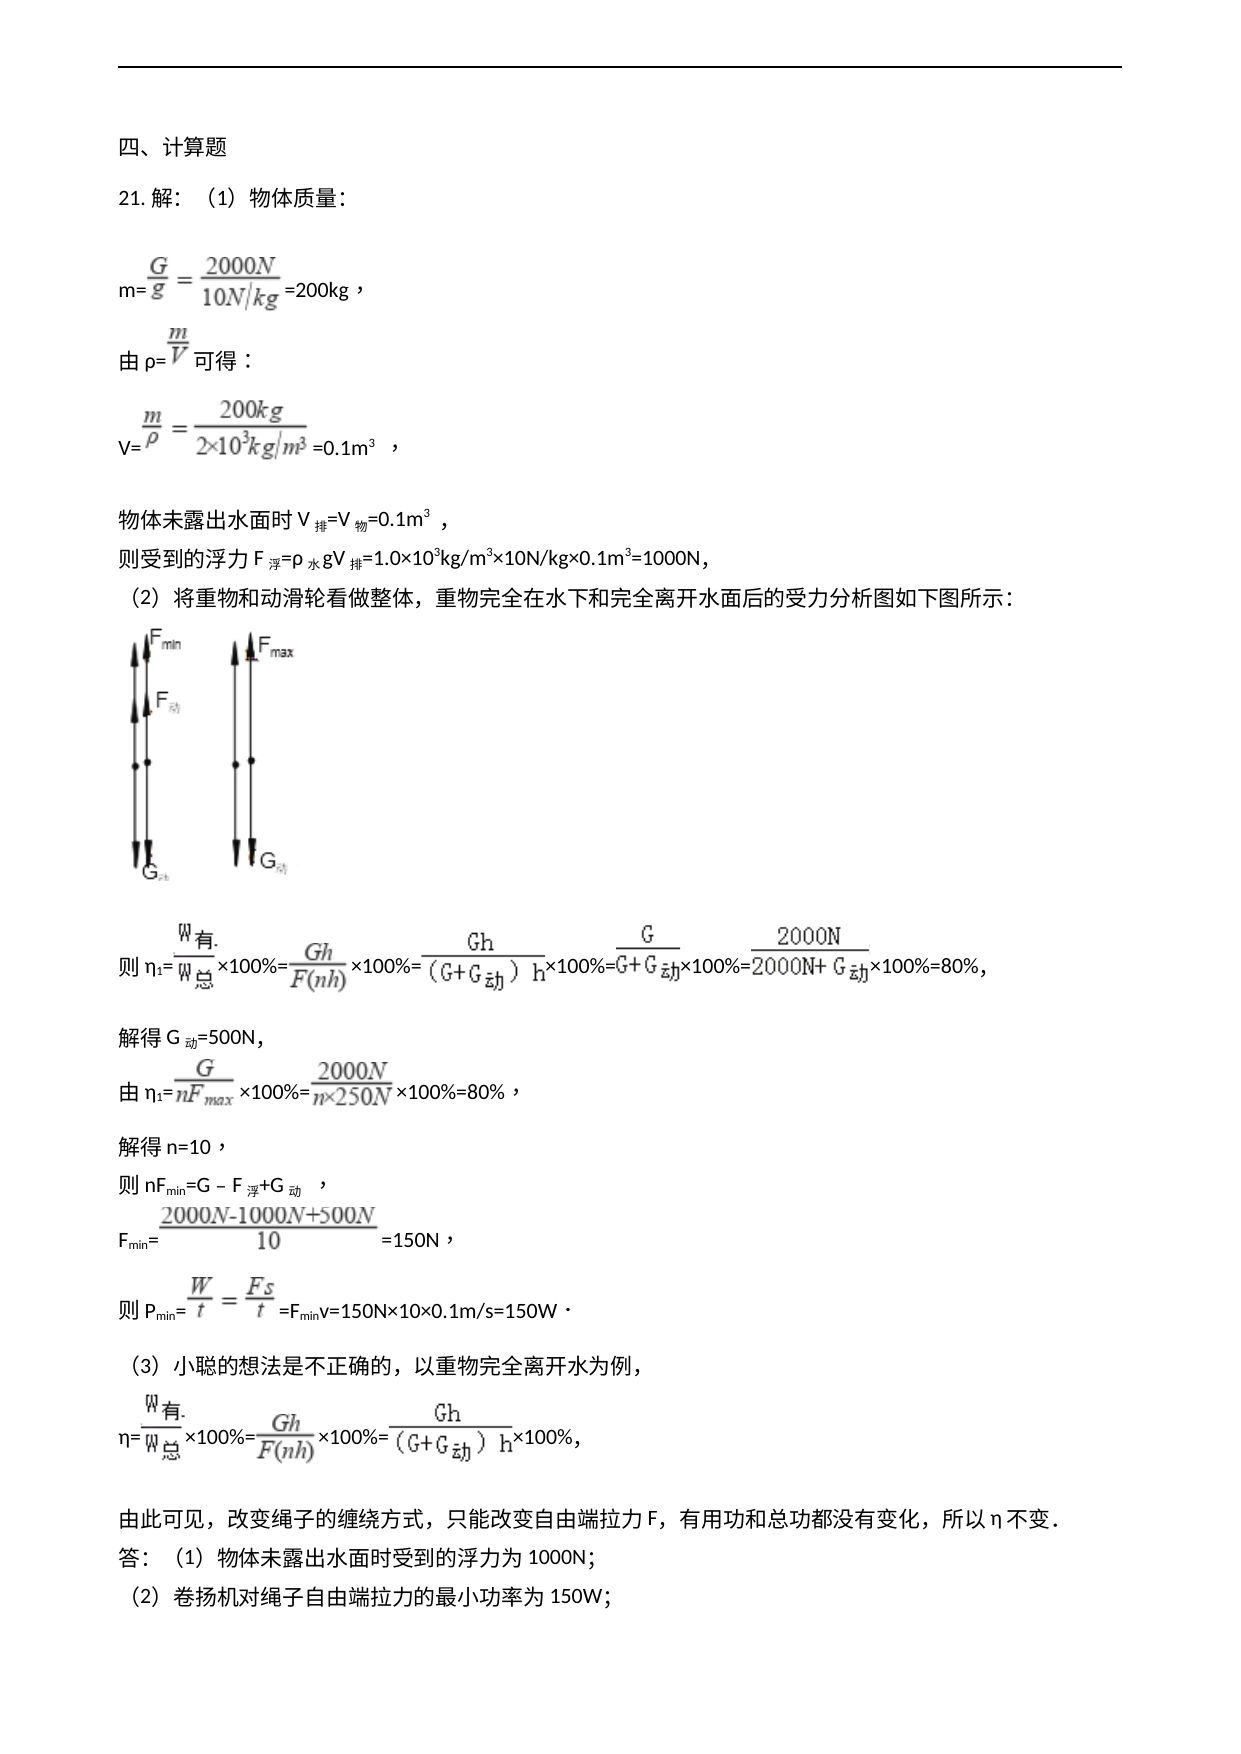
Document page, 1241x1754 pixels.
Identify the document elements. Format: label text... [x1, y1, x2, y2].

picture [616, 916, 681, 994]
picture [751, 918, 871, 994]
text 由ρ=可得： [118, 328, 1122, 393]
picture [186, 1277, 279, 1319]
picture [166, 328, 194, 366]
text η=×100%=×100%=​×100%， [118, 1388, 1122, 1485]
text 答：（1）物体未露出水面时受到的浮力为1000N； [118, 1540, 1122, 1573]
picture [173, 916, 218, 994]
picture [288, 943, 351, 994]
text Fmin==150N， [118, 1207, 1122, 1272]
picture [173, 1059, 240, 1107]
picture [421, 926, 546, 994]
text 解得G动=500N， [118, 1020, 1122, 1053]
text 四、计算题 [118, 129, 1122, 162]
text （3）小聪的想法是不正确的，以重物完全离开水为例， [118, 1349, 1122, 1381]
picture [158, 1207, 382, 1251]
text 则Pmin==Fminv=150N×10×0.1m/s=150W． [118, 1278, 1122, 1343]
text V==0.1m3 ， [118, 399, 1122, 497]
text 21. 解：（1）物体质量： [118, 181, 1122, 213]
text 由此可见，改变绳子的缠绕方式，只能改变自由端拉力F，有用功和总功都没有变化，所以η不变． [118, 1502, 1122, 1534]
picture [118, 618, 343, 881]
picture [255, 1414, 319, 1465]
text （2）将重物和动滑轮看做整体，重物完全在水下和完全离开水面后的受力分析图如下图所示： [118, 580, 1122, 613]
text （2）卷扬机对绳子自由端拉力的最小功率为150W； [118, 1579, 1122, 1612]
picture [146, 257, 285, 312]
picture [140, 1387, 185, 1465]
text 则nFmin=G﹣F浮+G动 ， [118, 1168, 1122, 1201]
text m==200kg， [118, 257, 1122, 322]
picture [388, 1397, 513, 1465]
picture [310, 1062, 397, 1107]
picture [141, 399, 313, 461]
text 则受到的浮力F浮=ρ水gV排=1.0×103kg/m3×10N/kg×0.1m3=1000N， [118, 541, 1122, 574]
text 由η1=×100%=×100%=80%， [118, 1059, 1122, 1124]
text 物体未露出水面时V排=V物=0.1m3 ， [118, 503, 1122, 535]
text 解得n=10， [118, 1130, 1122, 1163]
